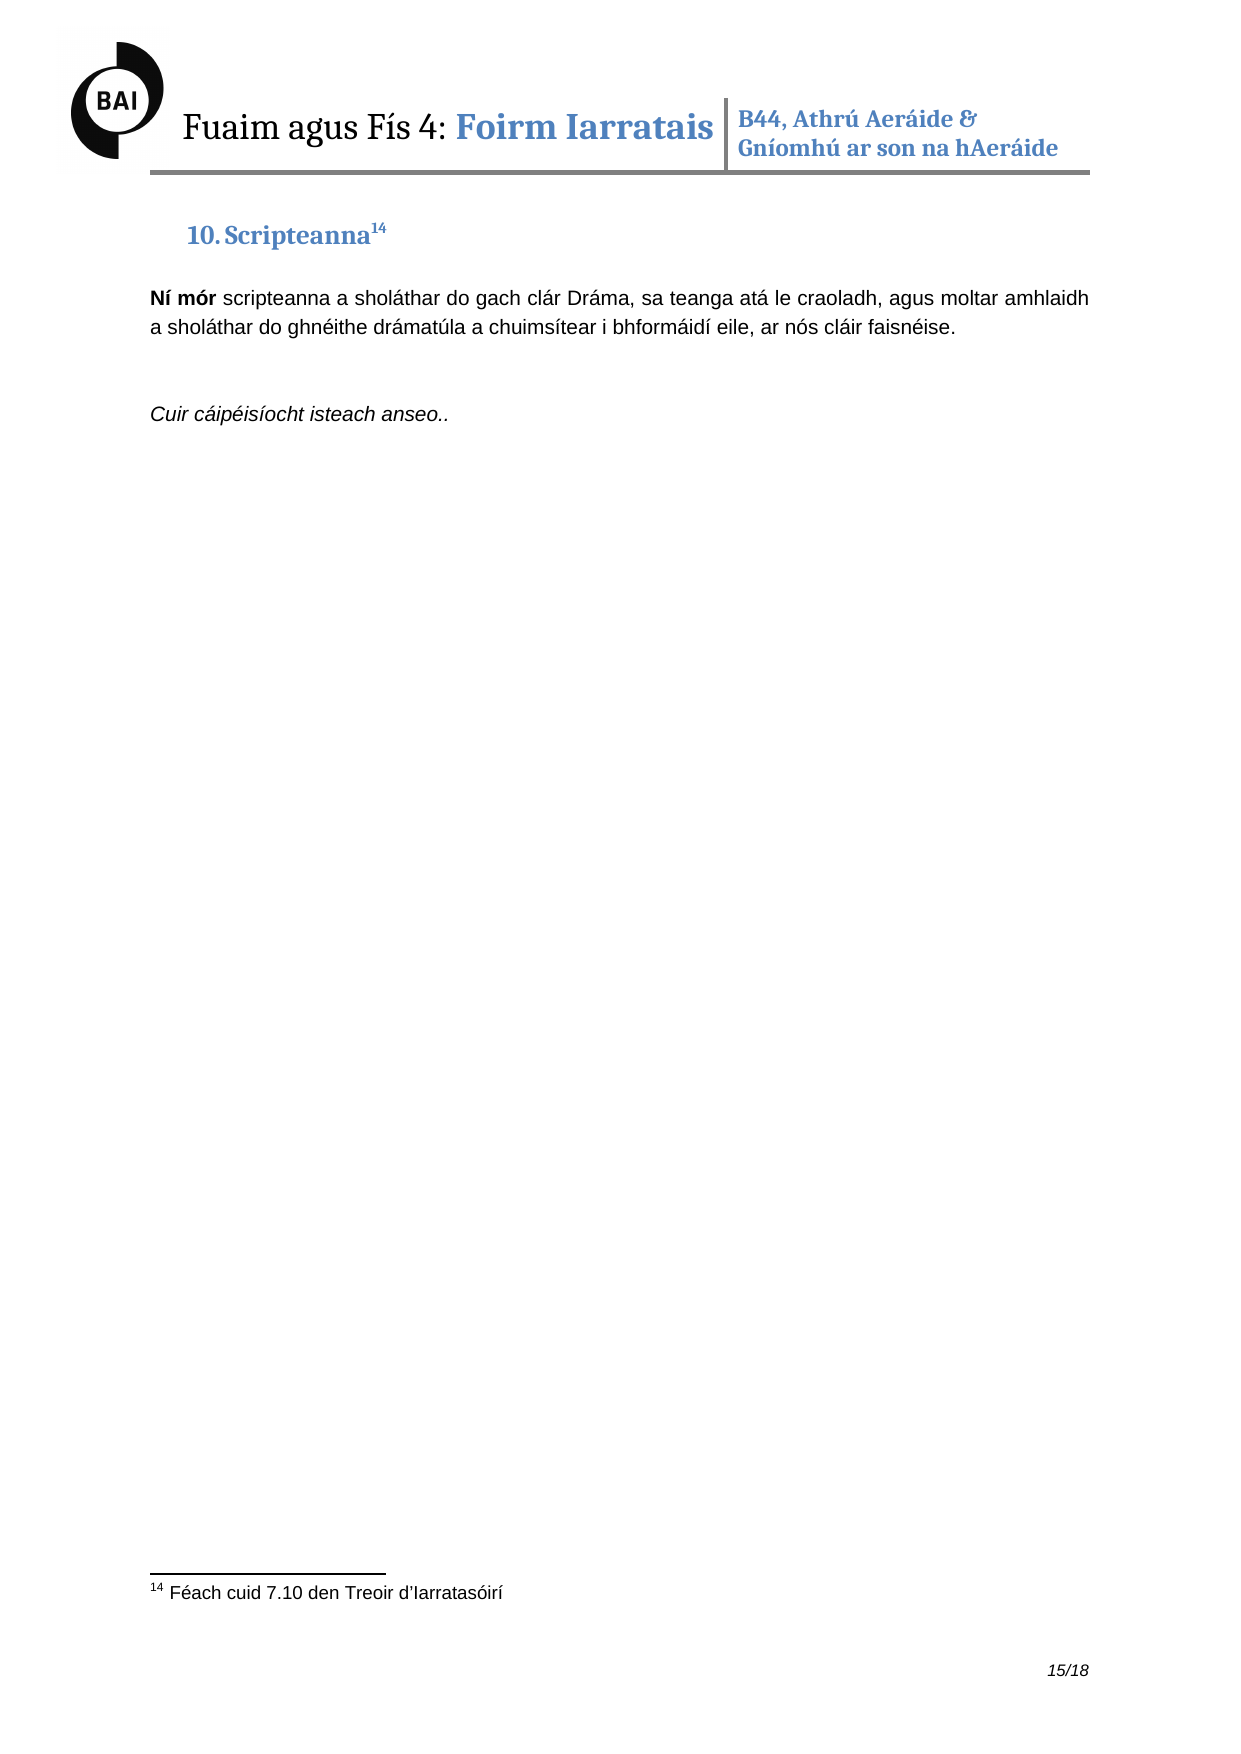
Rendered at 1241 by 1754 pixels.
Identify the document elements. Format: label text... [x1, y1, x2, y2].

text Ní mór scripteanna a sholáthar do gach clár Dráma, sa teanga atá le craoladh, agus moltar amhlaidh a sholáthar do ghnéithe drámatúla a chuimsítear i bhformáidí eile, ar nós cláir faisnéise. [150, 280, 1090, 338]
picture [56, 26, 171, 174]
text Cuir cáipéisíocht isteach anseo.. [150, 397, 1090, 426]
subtitle Scripteanna [187, 220, 1090, 251]
